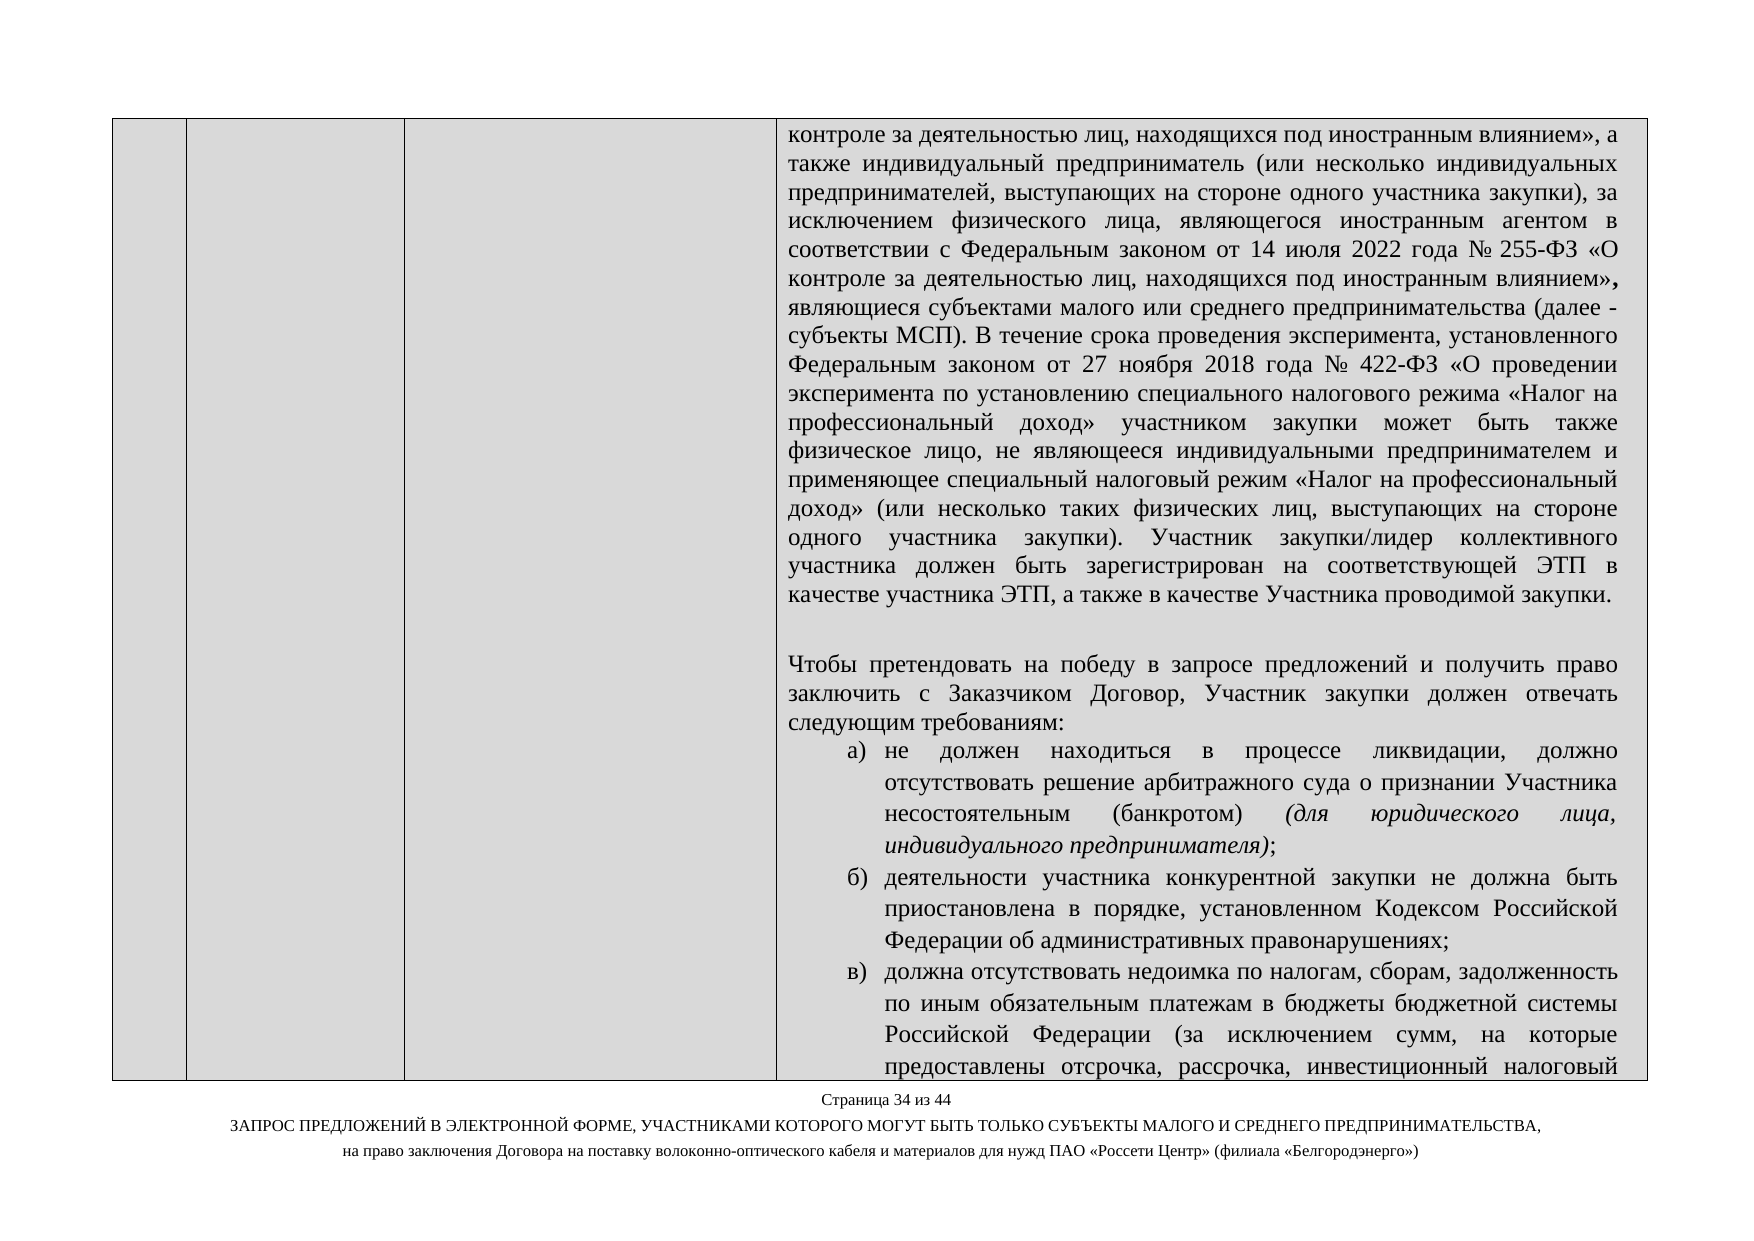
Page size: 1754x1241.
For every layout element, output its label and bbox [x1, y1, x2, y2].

table_cell [777, 119, 1647, 1080]
table_cell [187, 119, 404, 1080]
table_cell [405, 119, 776, 1080]
table_cell [113, 119, 186, 1080]
